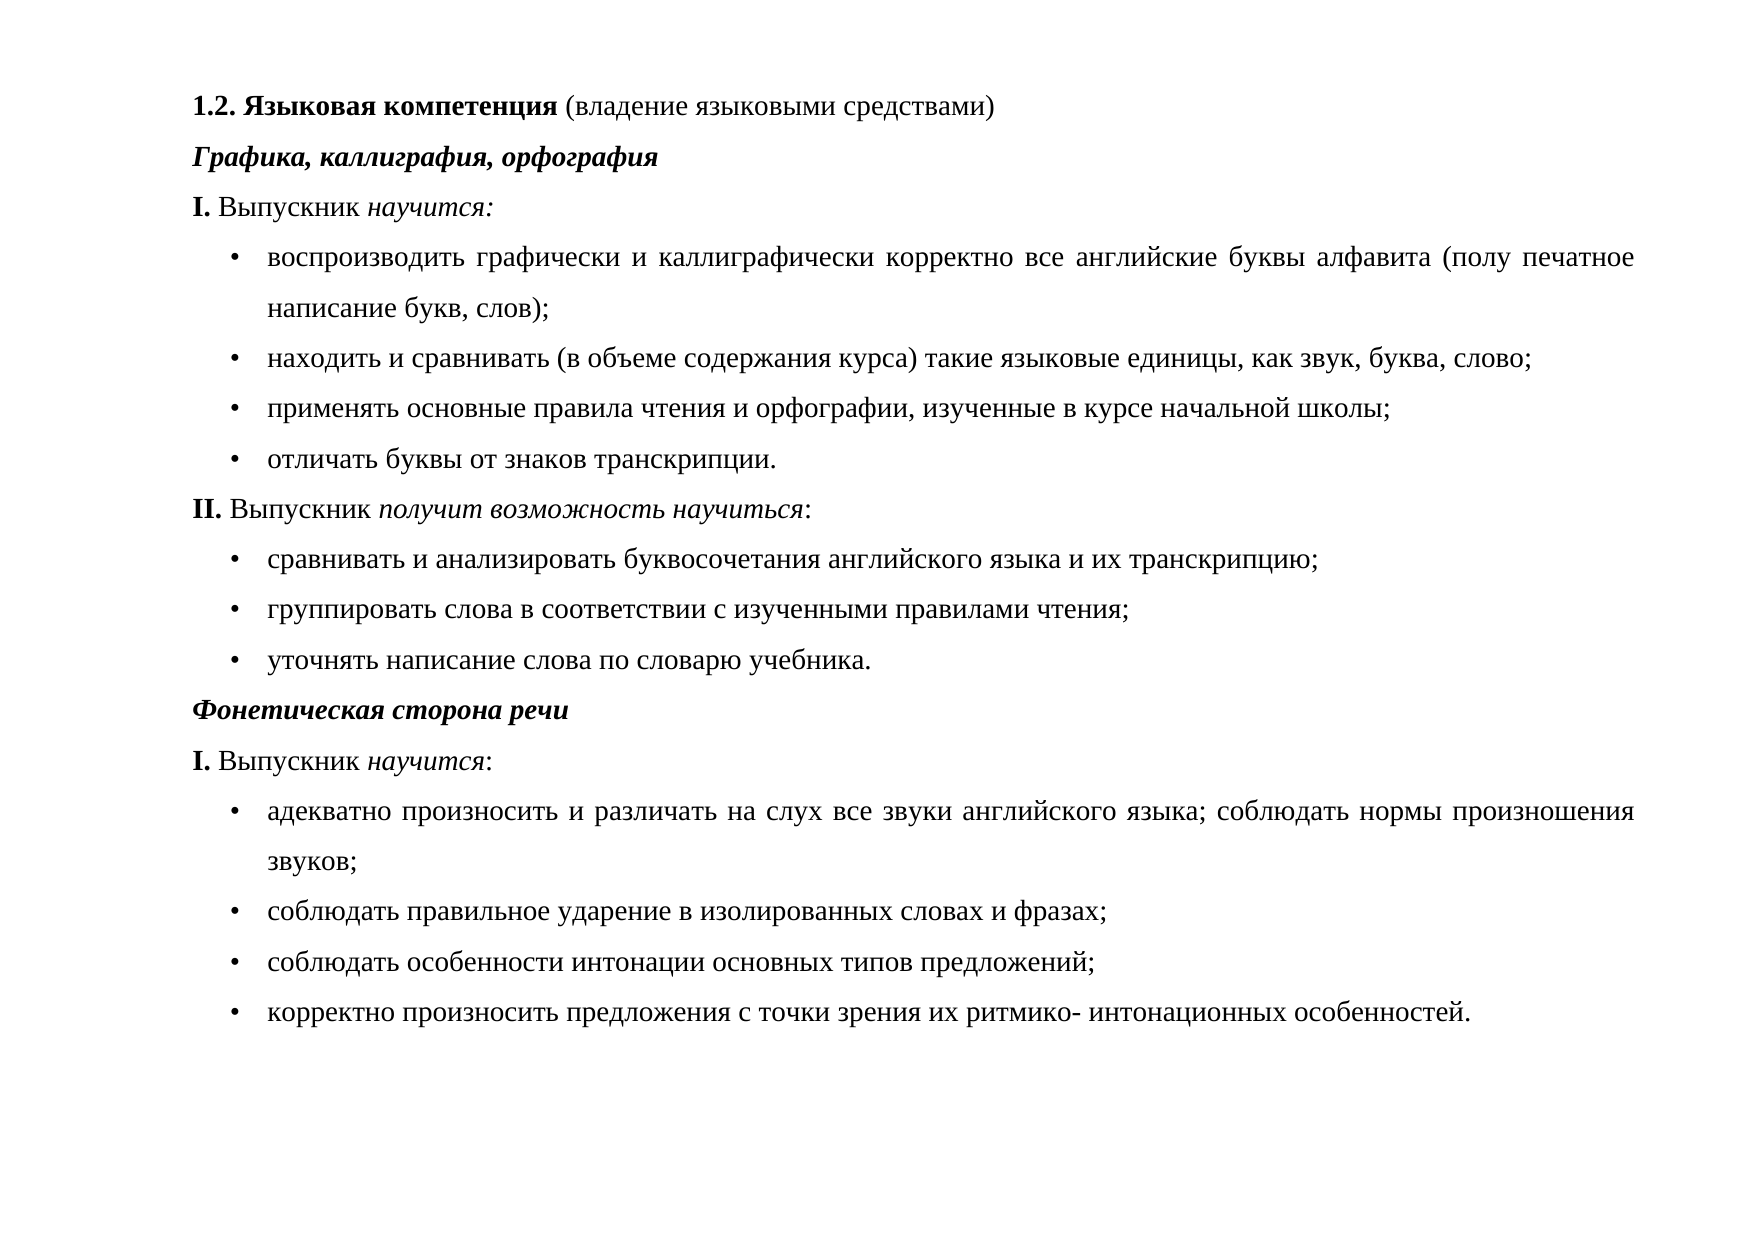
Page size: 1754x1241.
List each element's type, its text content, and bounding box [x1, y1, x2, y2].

list сравнивать и анализировать буквосочетания английского языка и их транскрипцию; [229, 541, 1636, 575]
list соблюдать особенности интонации основных типов предложений; [229, 944, 1636, 977]
list соблюдать правильное ударение в изолированных словах и фразах; [229, 893, 1636, 927]
list адекватно произносить и различать на слух все звуки английского языка; соблюдать нормы произношения звуков; [229, 793, 1636, 877]
list уточнять написание слова по словарю учебника. [229, 642, 1636, 676]
list группировать слова в соответствии с изученными правилами чтения; [229, 592, 1636, 625]
list отличать буквы от знаков транскрипции. [229, 441, 1636, 474]
list применять основные правила чтения и орфографии, изученные в курсе начальной школы; [229, 390, 1636, 424]
text II. Выпускник получит возможность научиться: [118, 491, 1636, 524]
list воспроизводить графически и каллиграфически корректно все английские буквы алфавита (полу печатное написание букв, слов); [229, 239, 1636, 323]
list корректно произносить предложения с точки зрения их ритмико- интонационных особенностей. [229, 994, 1636, 1028]
text Фонетическая сторона речи [118, 692, 1636, 726]
text Графика, каллиграфия, орфография [118, 139, 1636, 172]
text I. Выпускник научится: [118, 189, 1636, 223]
list находить и сравнивать (в объеме содержания курса) такие языковые единицы, как звук, буква, слово; [229, 340, 1636, 374]
text I. Выпускник научится: [118, 743, 1636, 776]
text 1.2. Языковая компетенция (владение языковыми средствами) [118, 88, 1636, 122]
